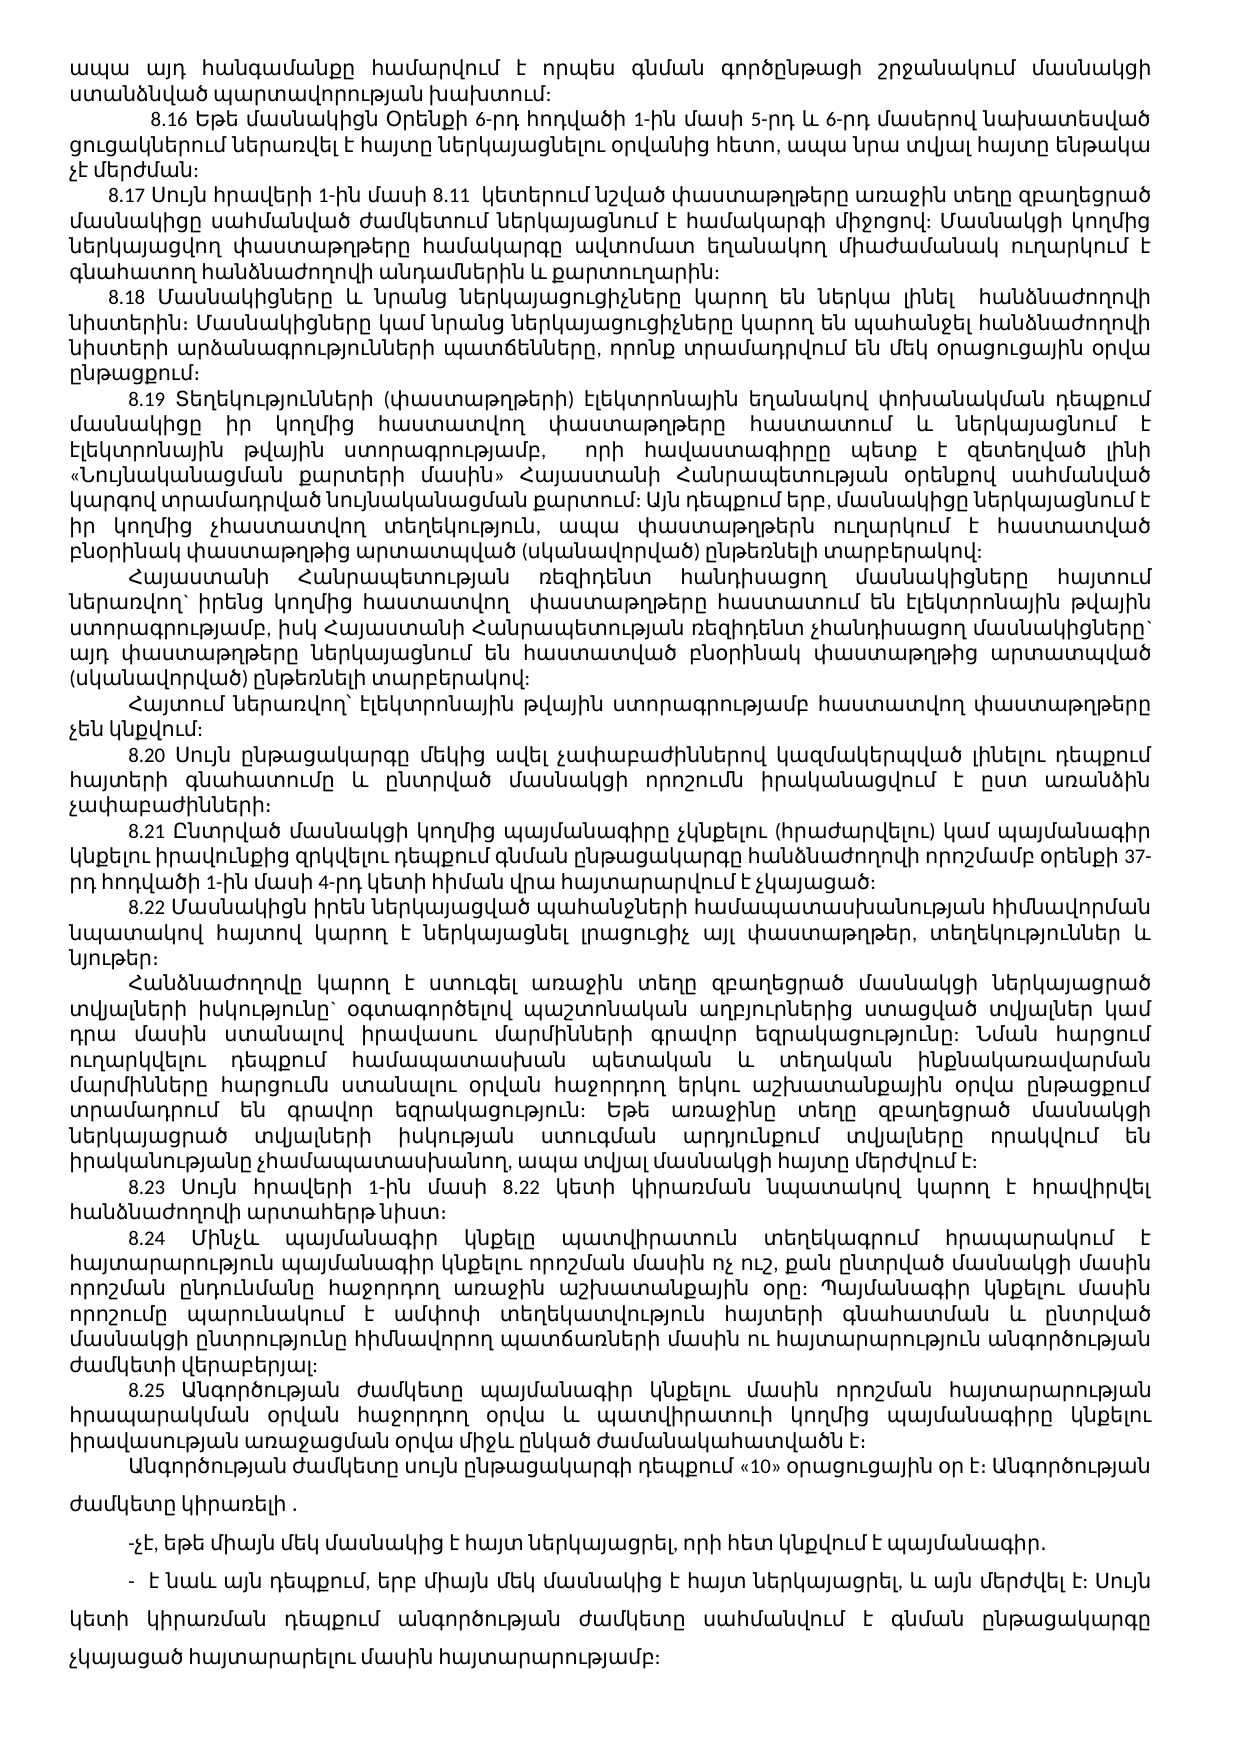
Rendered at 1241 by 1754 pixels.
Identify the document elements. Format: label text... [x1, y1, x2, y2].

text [69, 56, 1152, 106]
text - է նաև այն դեպքում, երբ միայն մեկ մասնակից է հայտ ներկայացրել, և այն մերժվել է: Սույն կետի կիրառման դեպքում անգործության ժամկետը սահմանվում է գնման ընթացակարգը չկայացած հայտարարելու մասին հայտարարությամբ: [69, 1568, 1152, 1669]
text 8.22 Մասնակիցն իրեն ներկայացված պահանջների համապատասխանության հիմնավորման նպատակով հայտով կարող է ներկայացնել լրացուցիչ այլ փաստաթղթեր, տեղեկություններ և նյութեր։ [69, 894, 1152, 971]
text 8.19 Տեղեկությունների (փաստաթղթերի) էլեկտրոնային եղանակով փոխանակման դեպքում մասնակիցը իր կողմից հաստատվող փաստաթղթերը հաստատում և ներկայացնում է էլեկտրոնային թվային ստորագրությամբ, որի հավաստագիրըը պետք է զետեղված լինի «Նույնականացման քարտերի մասին» Հայաստանի Հանրապետության օրենքով սահմանված կարգով տրամադրված նույնականացման քարտում: Այն դեպքում երբ, մասնակիցը ներկայացնում է իր կողմից չհաստատվող տեղեկություն, ապա փաստաթղթերն ուղարկում է հաստատված բնօրինակ փաստաթղթից արտատպված (սկանավորված) ընթեռնելի տարբերակով: [69, 386, 1152, 564]
text Հանձնաժողովը կարող է ստուգել առաջին տեղը զբաղեցրած մասնակցի ներկայացրած տվյալների իսկությունը` օգտագործելով պաշտոնական աղբյուրներից ստացված տվյալներ կամ դրա մասին ստանալով իրավասու մարմինների գրավոր եզրակացությունը: Նման հարցում ուղարկվելու դեպքում համապատասխան պետական և տեղական ինքնակառավարման մարմինները հարցումն ստանալու օրվան հաջորդող երկու աշխատանքային օրվա ընթացքում տրամադրում են գրավոր եզրակացություն: Եթե առաջինը տեղը զբաղեցրած մասնակցի ներկայացրած տվյալների իսկության ստուգման արդյունքում տվյալները որակվում են իրականությանը չհամապատասխանող, ապա տվյալ մասնակցի հայտը մերժվում է: [69, 971, 1152, 1174]
text -չէ, եթե միայն մեկ մասնակից է հայտ ներկայացրել, որի հետ կնքվում է պայմանագիր․ [69, 1530, 1152, 1555]
text Հայաստանի Հանրապետության ռեզիդենտ հանդիսացող մասնակիցները հայտում ներառվող` իրենց կողմից հաստատվող փաստաթղթերը հաստատում են էլեկտրոնային թվային ստորագրությամբ, իսկ Հայաստանի Հանրապետության ռեզիդենտ չհանդիսացող մասնակիցները` այդ փաստաթղթերը ներկայացնում են հաստատված բնօրինակ փաստաթղթից արտատպված (սկանավորված) ընթեռնելի տարբերակով: [69, 564, 1152, 691]
text 8.23 Սույն հրավերի 1-ին մասի 8.22 կետի կիրառման նպատակով կարող է հրավիրվել հանձնաժողովի արտահերթ նիստ։ [69, 1174, 1152, 1225]
text 8.17 Սույն հրավերի 1-ին մասի 8.11 կետերում նշված փաստաթղթերը առաջին տեղը զբաղեցրած մասնակիցը սահմանված ժամկետում ներկայացնում է համակարգի միջոցով: Մասնակցի կողմից ներկայացվող փաստաթղթերը համակարգը ավտոմատ եղանակող միաժամանակ ուղարկում է գնահատող հանձնաժողովի անդամներին և քարտուղարին: [69, 183, 1152, 284]
text 8.21 Ընտրված մասնակցի կողմից պայմանագիրը չկնքելու (հրաժարվելու) կամ պայմանագիր կնքելու իրավունքից զրկվելու դեպքում գնման ընթացակարգը հանձնաժողովի որոշմամբ օրենքի 37-րդ հոդվածի 1-ին մասի 4-րդ կետի հիման վրա հայտարարվում է չկայացած: [69, 818, 1152, 894]
text 8.20 Սույն ընթացակարգը մեկից ավել չափաբաժիններով կազմակերպված լինելու դեպքում հայտերի գնահատումը և ընտրված մասնակցի որոշումն իրականացվում է ըստ առանձին չափաբաժինների։ [69, 742, 1152, 818]
text 8.24 Մինչև պայմանագիր կնքելը պատվիրատուն տեղեկագրում հրապարակում է հայտարարություն պայմանագիր կնքելու որոշման մասին ոչ ուշ, քան ընտրված մասնակցի մասին որոշման ընդունմանը հաջորդող առաջին աշխատանքային օրը: Պայմանագիր կնքելու մասին որոշումը պարունակում է ամփոփ տեղեկատվություն հայտերի գնահատման և ընտրված մասնակցի ընտրությունը հիմնավորող պատճառների մասին ու հայտարարություն անգործության ժամկետի վերաբերյալ: [69, 1225, 1152, 1377]
text Անգործության ժամկետը սույն ընթացակարգի դեպքում «10» օրացուցային օր է։ Անգործության ժամկետը կիրառելի ․ [69, 1453, 1152, 1517]
text 8.25 Անգործության ժամկետը պայմանագիր կնքելու մասին որոշման հայտարարության հրապարակման օրվան հաջորդող օրվա և պատվիրատուի կողմից պայմանագիրը կնքելու իրավասության առաջացման օրվա միջև ընկած ժամանակահատվածն է։ [69, 1377, 1152, 1453]
text 8.16 Եթե մասնակիցն Օրենքի 6-րդ հոդվածի 1-ին մասի 5-րդ և 6-րդ մասերով նախատեսված ցուցակներում ներառվել է հայտը ներկայացնելու օրվանից հետո, ապա նրա տվյալ հայտը ենթակա չէ մերժման: [69, 106, 1152, 183]
text Հայտում ներառվող՝ էլեկտրոնային թվային ստորագրությամբ հաստատվող փաստաթղթերը չեն կնքվում: [69, 691, 1152, 742]
text 8.18 Մասնակիցները և նրանց ներկայացուցիչները կարող են ներկա լինել հանձնաժողովի նիստերին։ Մասնակիցները կամ նրանց ներկայացուցիչները կարող են պահանջել հանձնաժողովի նիստերի արձանագրությունների պատճենները, որոնք տրամադրվում են մեկ օրացուցային օրվա ընթացքում։ [69, 284, 1152, 386]
